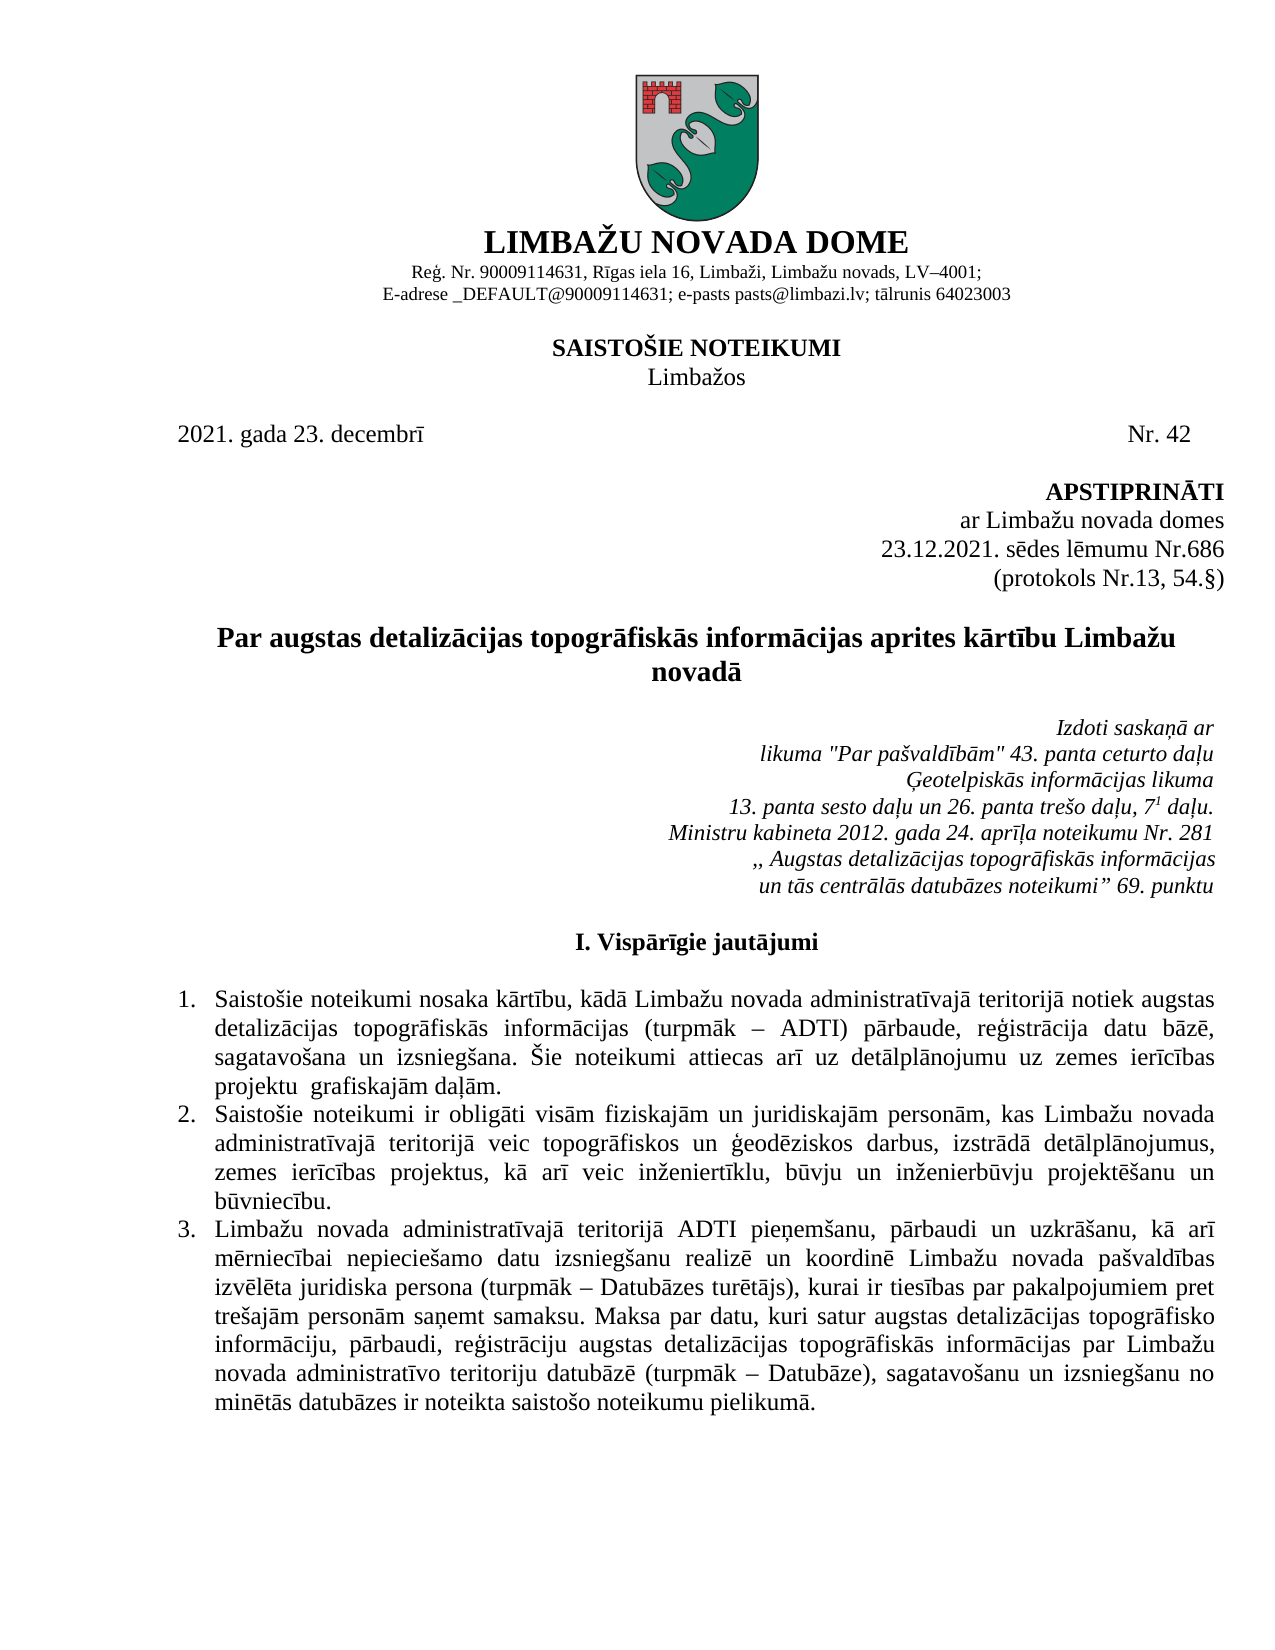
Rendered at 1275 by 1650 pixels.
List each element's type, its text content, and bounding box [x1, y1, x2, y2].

list Ģeotelpiskās informācijas likuma [290, 766, 1216, 793]
text SAISTOŠIE NOTEIKUMI [177, 333, 1216, 362]
text Par augstas detalizācijas topogrāfiskās informācijas aprites kārtību Limbažu novadā [177, 620, 1216, 687]
text Limbažos [177, 362, 1216, 390]
text I. Vispārīgie jautājumi [177, 927, 1216, 956]
list ,, Augstas detalizācijas topogrāfiskās informācijas [290, 846, 1216, 872]
text ar Limbažu novada domes [177, 505, 1224, 534]
text 2021. gada 23. decembrī Nr. 42 [177, 419, 1216, 448]
list likuma "Par pašvaldībām" 43. panta ceturto daļu [290, 740, 1216, 766]
list Izdoti saskaņā ar [290, 714, 1216, 740]
picture [633, 73, 760, 223]
list Limbažu novada administratīvajā teritorijā ADTI pieņemšanu, pārbaudi un uzkrāšanu, kā arī mērniecībai nepieciešamo datu izsniegšanu realizē un koordinē Limbažu novada pašvaldības izvēlēta juridiska persona (turpmāk – Datubāzes turētājs), kurai ir tiesības par pakalpojumiem pret trešajām personām saņemt samaksu. Maksa par datu, kuri satur augstas detalizācijas topogrāfisko informāciju, pārbaudi, reģistrāciju augstas detalizācijas topogrāfiskās informācijas par Limbažu novada administratīvo teritoriju datubāzē (turpmāk – Datubāze), sagatavošanu un izsniegšanu no minētās datubāzes ir noteikta saistošo noteikumu pielikumā. [177, 1214, 1216, 1416]
list 13. panta sesto daļu un 26. panta trešo daļu, 71 daļu. [251, 793, 1216, 819]
text APSTIPRINĀTI [177, 477, 1224, 505]
list un tās centrālās datubāzes noteikumi” 69. punktu [290, 872, 1216, 898]
list Saistošie noteikumi nosaka kārtību, kādā Limbažu novada administratīvajā teritorijā notiek augstas detalizācijas topogrāfiskās informācijas (turpmāk – ADTI) pārbaude, reģistrācija datu bāzē, sagatavošana un izsniegšana. Šie noteikumi attiecas arī uz detālplānojumu uz zemes ierīcības projektu grafiskajām daļām. [177, 984, 1216, 1099]
text (protokols Nr.13, 54.§) [177, 563, 1224, 592]
list Saistošie noteikumi ir obligāti visām fiziskajām un juridiskajām personām, kas Limbažu novada administratīvajā teritorijā veic topogrāfiskos un ģeodēziskos darbus, izstrādā detālplānojumus, zemes ierīcības projektus, kā arī veic inženiertīklu, būvju un inženierbūvju projektēšanu un būvniecību. [177, 1099, 1216, 1214]
text 23.12.2021. sēdes lēmumu Nr.686 [177, 534, 1224, 563]
list Ministru kabineta 2012. gada 24. aprīļa noteikumu Nr. 281 [290, 819, 1216, 846]
